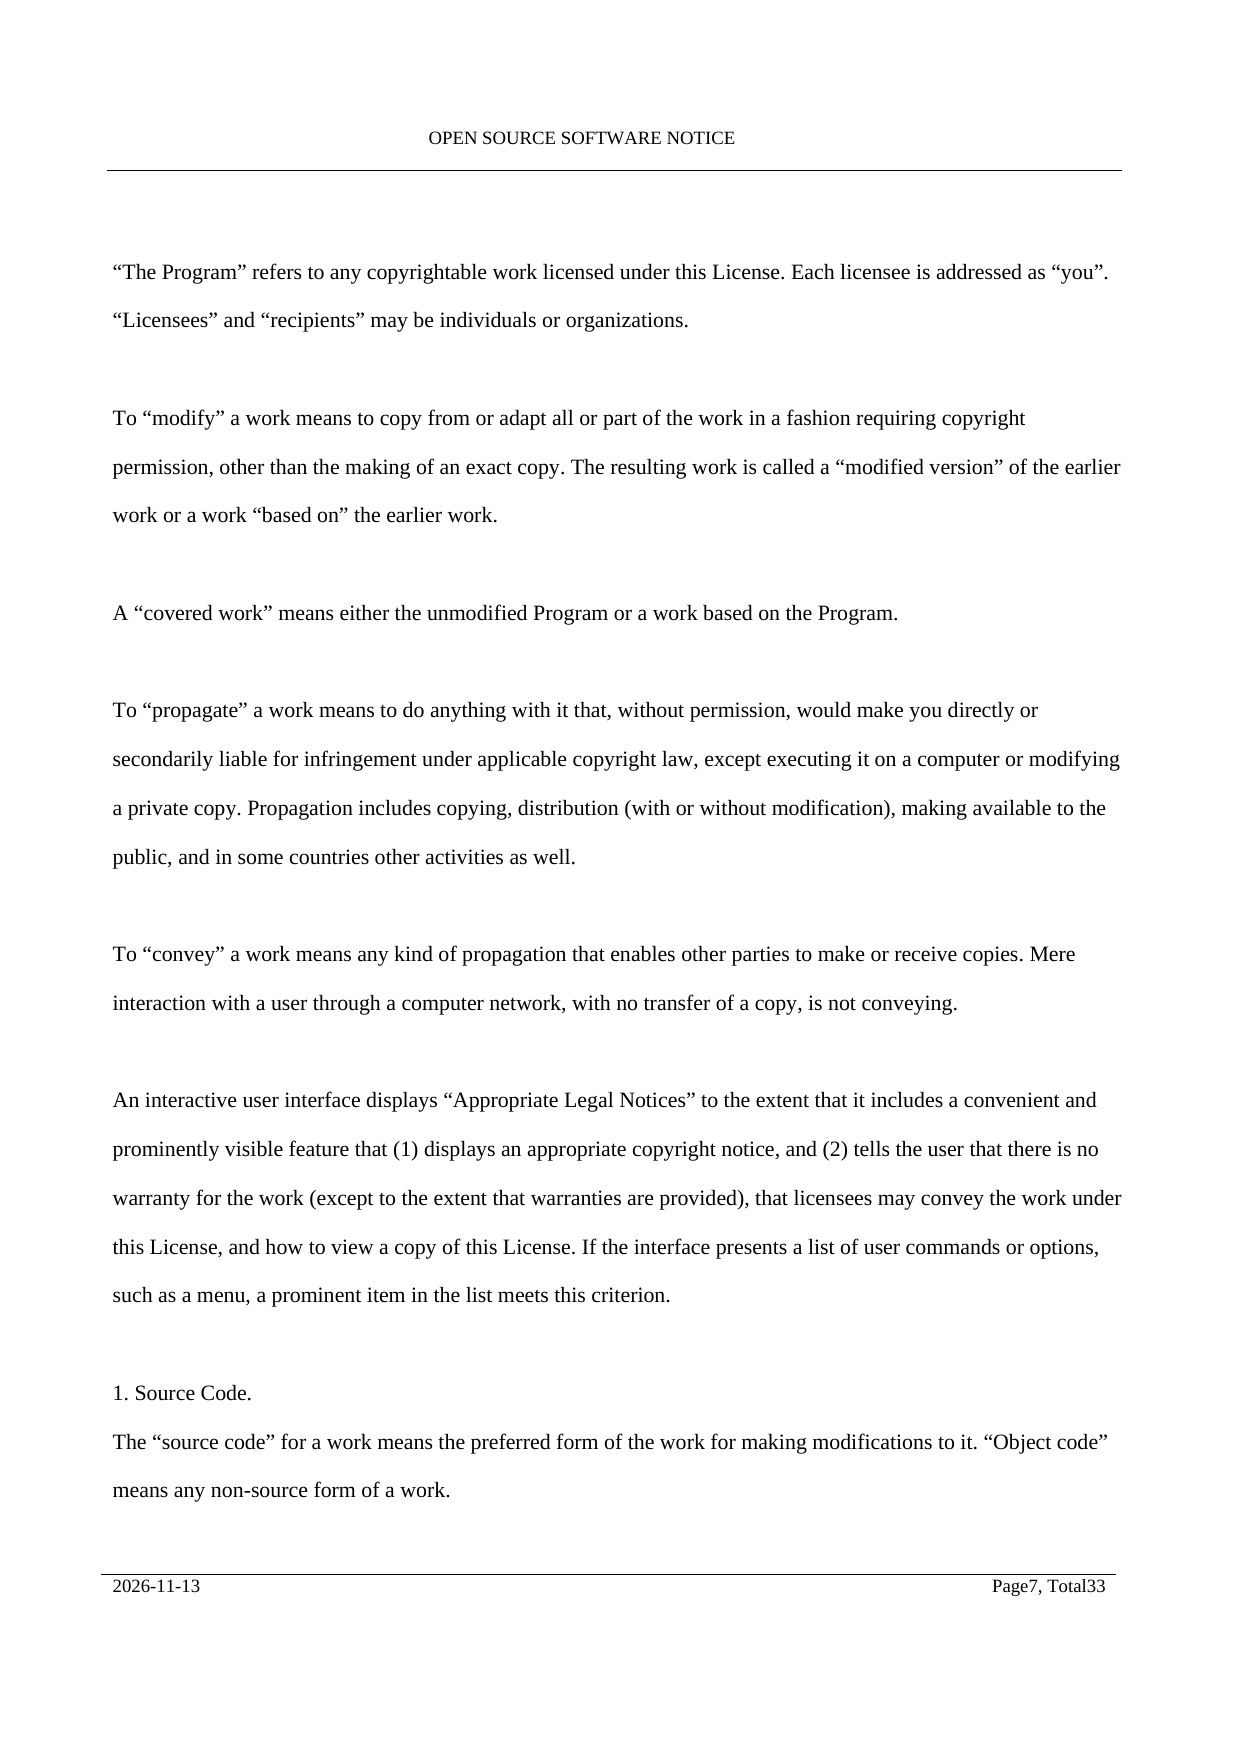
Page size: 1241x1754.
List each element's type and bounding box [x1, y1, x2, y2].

text [112, 206, 1128, 1506]
